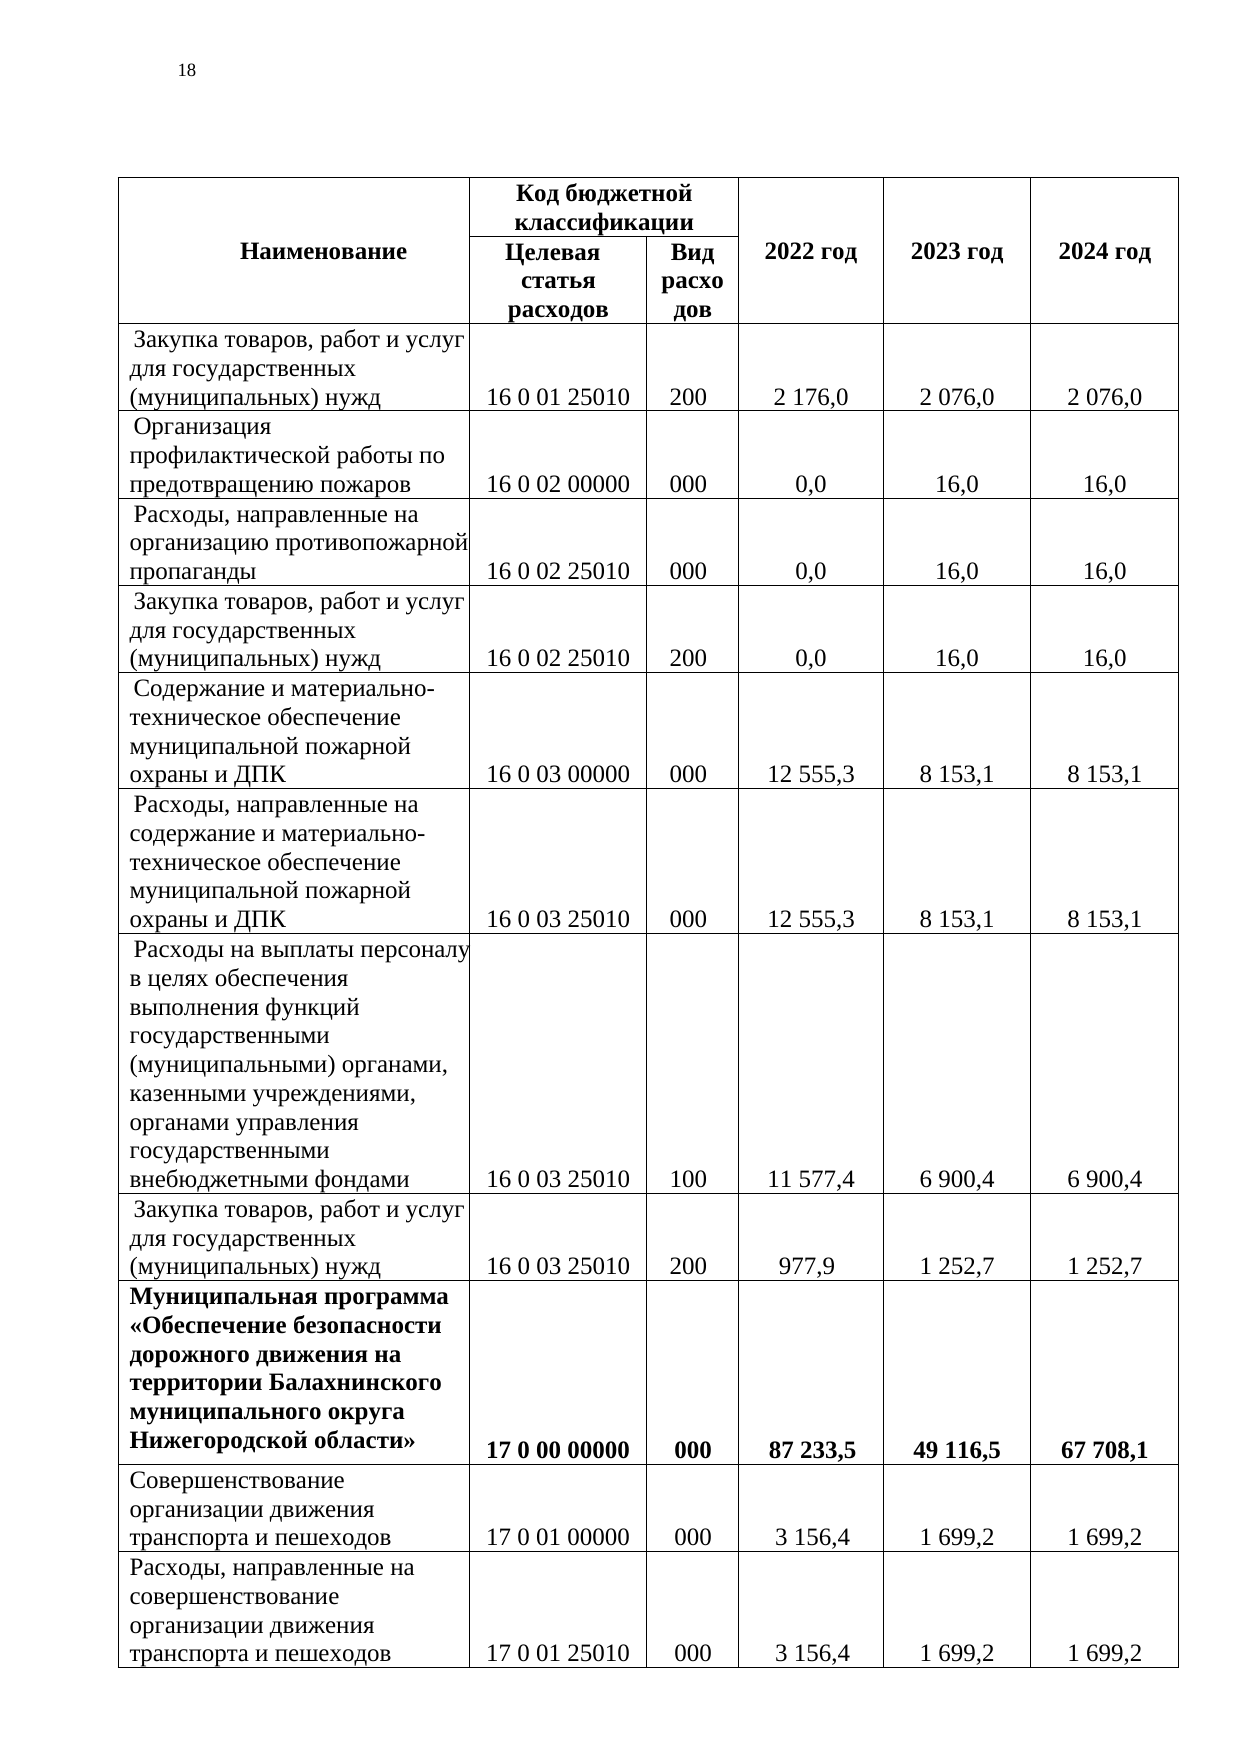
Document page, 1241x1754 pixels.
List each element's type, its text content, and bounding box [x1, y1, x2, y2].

table_cell 8 153,1 [1031, 673, 1178, 788]
table_cell 8 153,1 [884, 673, 1030, 788]
table_cell 1 699,2 [1031, 1465, 1178, 1551]
table_cell 16 0 02 25010 [470, 499, 646, 585]
table_cell Закупка товаров, работ и услуг для государственных (муниципальных) нужд [119, 324, 469, 410]
table_header 2022 год [739, 178, 883, 323]
table_cell 1 699,2 [884, 1465, 1030, 1551]
table_header Наименование [119, 178, 469, 323]
table_cell 1 252,7 [1031, 1194, 1178, 1280]
table_cell 6 900,4 [884, 934, 1030, 1193]
table_cell 6 900,4 [1031, 934, 1178, 1193]
table_cell 000 [647, 499, 738, 585]
table_cell 67 708,1 [1031, 1281, 1178, 1464]
table_cell 87 233,5 [739, 1281, 883, 1464]
table_cell 000 [647, 1552, 738, 1667]
table_cell 16 0 03 25010 [470, 1194, 646, 1280]
table_cell 16 0 01 25010 [470, 324, 646, 410]
table_cell Расходы на выплаты персоналу в целях обеспечения выполнения функций государственными (муниципальными) органами, казенными учреждениями, органами управления государственными внебюджетными фондами [119, 934, 469, 1193]
table_cell 2 076,0 [884, 324, 1030, 410]
table_cell Целевая статья расходов [470, 237, 646, 323]
table_cell 49 116,5 [884, 1281, 1030, 1464]
table_cell 16,0 [1031, 499, 1178, 585]
table_header 2024 год [1031, 178, 1178, 323]
table_cell 17 0 00 00000 [470, 1281, 646, 1464]
table_cell 16 0 03 25010 [470, 789, 646, 933]
table_cell 16,0 [884, 411, 1030, 498]
table_cell 200 [647, 586, 738, 672]
table_cell 100 [647, 934, 738, 1193]
table_cell 1 699,2 [1031, 1552, 1178, 1667]
table_cell 17 0 01 00000 [470, 1465, 646, 1551]
table_cell 16 0 03 00000 [470, 673, 646, 788]
table_cell 0,0 [739, 499, 883, 585]
table_cell Вид расходов [647, 237, 738, 323]
table_cell 1 252,7 [884, 1194, 1030, 1280]
table_cell 2 076,0 [1031, 324, 1178, 410]
table_cell 000 [647, 1281, 738, 1464]
table_cell 200 [647, 324, 738, 410]
table_cell Муниципальная программа «Обеспечение безопасности дорожного движения на территории Балахнинского муниципального округа Нижегородской области» [119, 1281, 469, 1464]
table_cell 12 555,3 [739, 673, 883, 788]
table_cell Совершенствование организации движения транспорта и пешеходов [119, 1465, 469, 1551]
table_cell 3 156,4 [739, 1552, 883, 1667]
table_cell Расходы, направленные на организацию противопожарной пропаганды [119, 499, 469, 585]
table_cell 12 555,3 [739, 789, 883, 933]
table_header Код бюджетной классификации [470, 178, 738, 236]
table_cell 000 [647, 411, 738, 498]
table_cell 16 0 02 25010 [470, 586, 646, 672]
table_cell 16 0 03 25010 [470, 934, 646, 1193]
table_cell 1 699,2 [884, 1552, 1030, 1667]
table_cell 0,0 [739, 411, 883, 498]
table_cell 0,0 [739, 586, 883, 672]
table_cell 000 [647, 789, 738, 933]
table_cell 977,9 [739, 1194, 883, 1280]
table_cell 8 153,1 [1031, 789, 1178, 933]
table_cell 16,0 [884, 586, 1030, 672]
table_cell Содержание и материально-техническое обеспечение муниципальной пожарной охраны и ДПК [119, 673, 469, 788]
table_cell 3 156,4 [739, 1465, 883, 1551]
table_cell 17 0 01 25010 [470, 1552, 646, 1667]
table_cell 11 577,4 [739, 934, 883, 1193]
table_cell Закупка товаров, работ и услуг для государственных (муниципальных) нужд [119, 586, 469, 672]
table_cell 000 [647, 673, 738, 788]
table_cell 000 [647, 1465, 738, 1551]
table_cell 8 153,1 [884, 789, 1030, 933]
table_cell 2 176,0 [739, 324, 883, 410]
table_cell Организация профилактической работы по предотвращению пожаров [119, 411, 469, 498]
table_cell 16,0 [1031, 586, 1178, 672]
table_cell 16 0 02 00000 [470, 411, 646, 498]
table_cell 16,0 [1031, 411, 1178, 498]
table_cell 200 [647, 1194, 738, 1280]
table_cell Расходы, направленные на содержание и материально-техническое обеспечение муниципальной пожарной охраны и ДПК [119, 789, 469, 933]
table_cell Расходы, направленные на совершенствование организации движения транспорта и пешеходов [119, 1552, 469, 1667]
table_cell Закупка товаров, работ и услуг для государственных (муниципальных) нужд [119, 1194, 469, 1280]
table_cell 16,0 [884, 499, 1030, 585]
table_header 2023 год [884, 178, 1030, 323]
